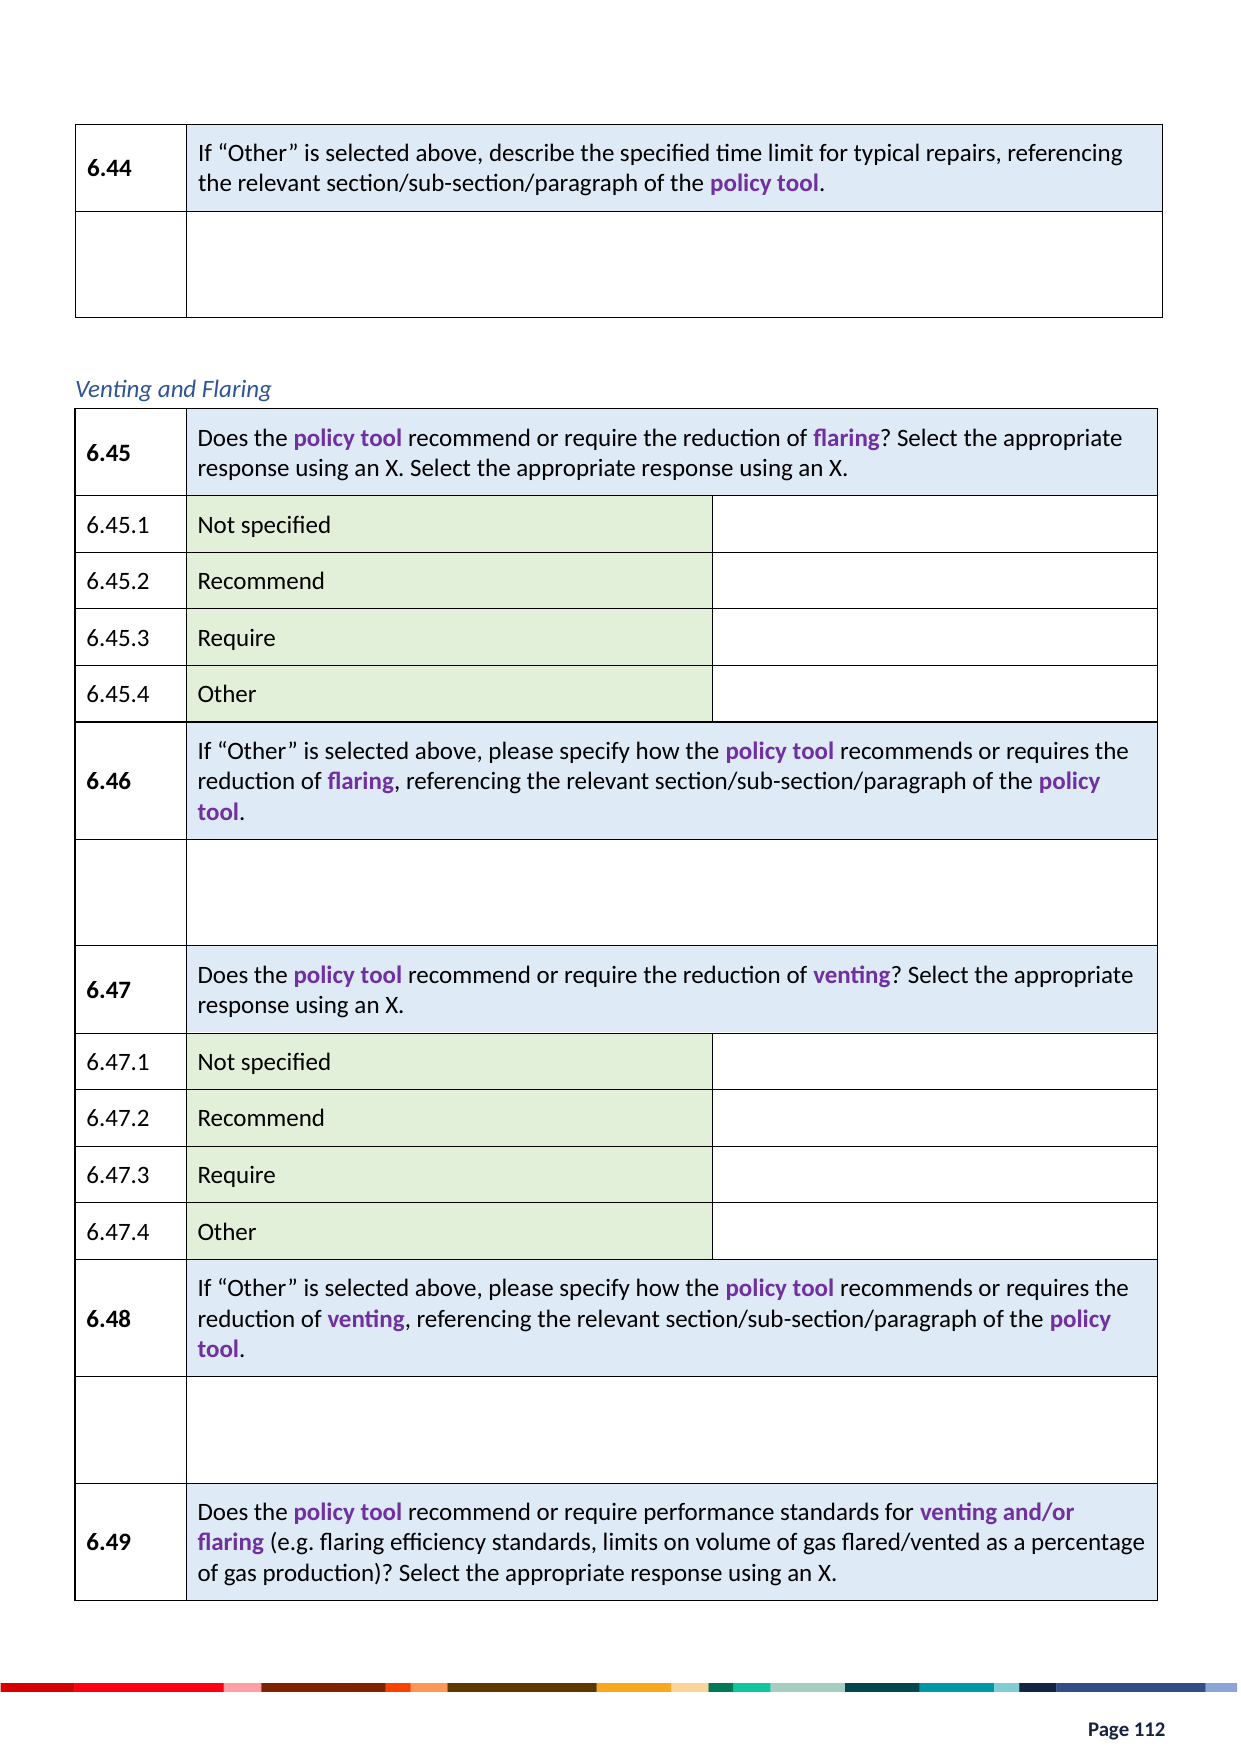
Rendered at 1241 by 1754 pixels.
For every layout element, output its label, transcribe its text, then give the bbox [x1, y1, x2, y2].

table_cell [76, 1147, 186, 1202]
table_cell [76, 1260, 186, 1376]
picture [0, 1683, 1236, 1692]
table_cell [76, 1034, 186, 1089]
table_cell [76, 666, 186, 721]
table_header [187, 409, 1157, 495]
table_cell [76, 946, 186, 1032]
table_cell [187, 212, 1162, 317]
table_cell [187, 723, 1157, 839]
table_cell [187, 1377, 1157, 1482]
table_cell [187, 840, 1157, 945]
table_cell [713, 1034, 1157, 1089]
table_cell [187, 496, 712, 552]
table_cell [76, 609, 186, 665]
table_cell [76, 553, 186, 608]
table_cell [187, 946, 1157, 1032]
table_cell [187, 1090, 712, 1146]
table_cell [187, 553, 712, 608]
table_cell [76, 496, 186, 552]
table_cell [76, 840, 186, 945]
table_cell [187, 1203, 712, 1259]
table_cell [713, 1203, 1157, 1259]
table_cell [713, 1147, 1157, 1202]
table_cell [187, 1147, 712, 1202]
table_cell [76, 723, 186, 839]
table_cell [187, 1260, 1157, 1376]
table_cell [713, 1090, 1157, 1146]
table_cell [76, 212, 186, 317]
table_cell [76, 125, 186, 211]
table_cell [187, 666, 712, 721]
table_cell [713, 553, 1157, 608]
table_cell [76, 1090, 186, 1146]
subtitle Venting and Flaring [75, 373, 1165, 404]
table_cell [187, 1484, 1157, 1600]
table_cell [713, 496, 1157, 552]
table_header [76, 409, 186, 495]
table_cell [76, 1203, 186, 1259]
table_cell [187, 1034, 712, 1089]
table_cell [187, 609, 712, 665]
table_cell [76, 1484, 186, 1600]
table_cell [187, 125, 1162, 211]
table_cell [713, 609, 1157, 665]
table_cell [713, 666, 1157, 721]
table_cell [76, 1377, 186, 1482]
